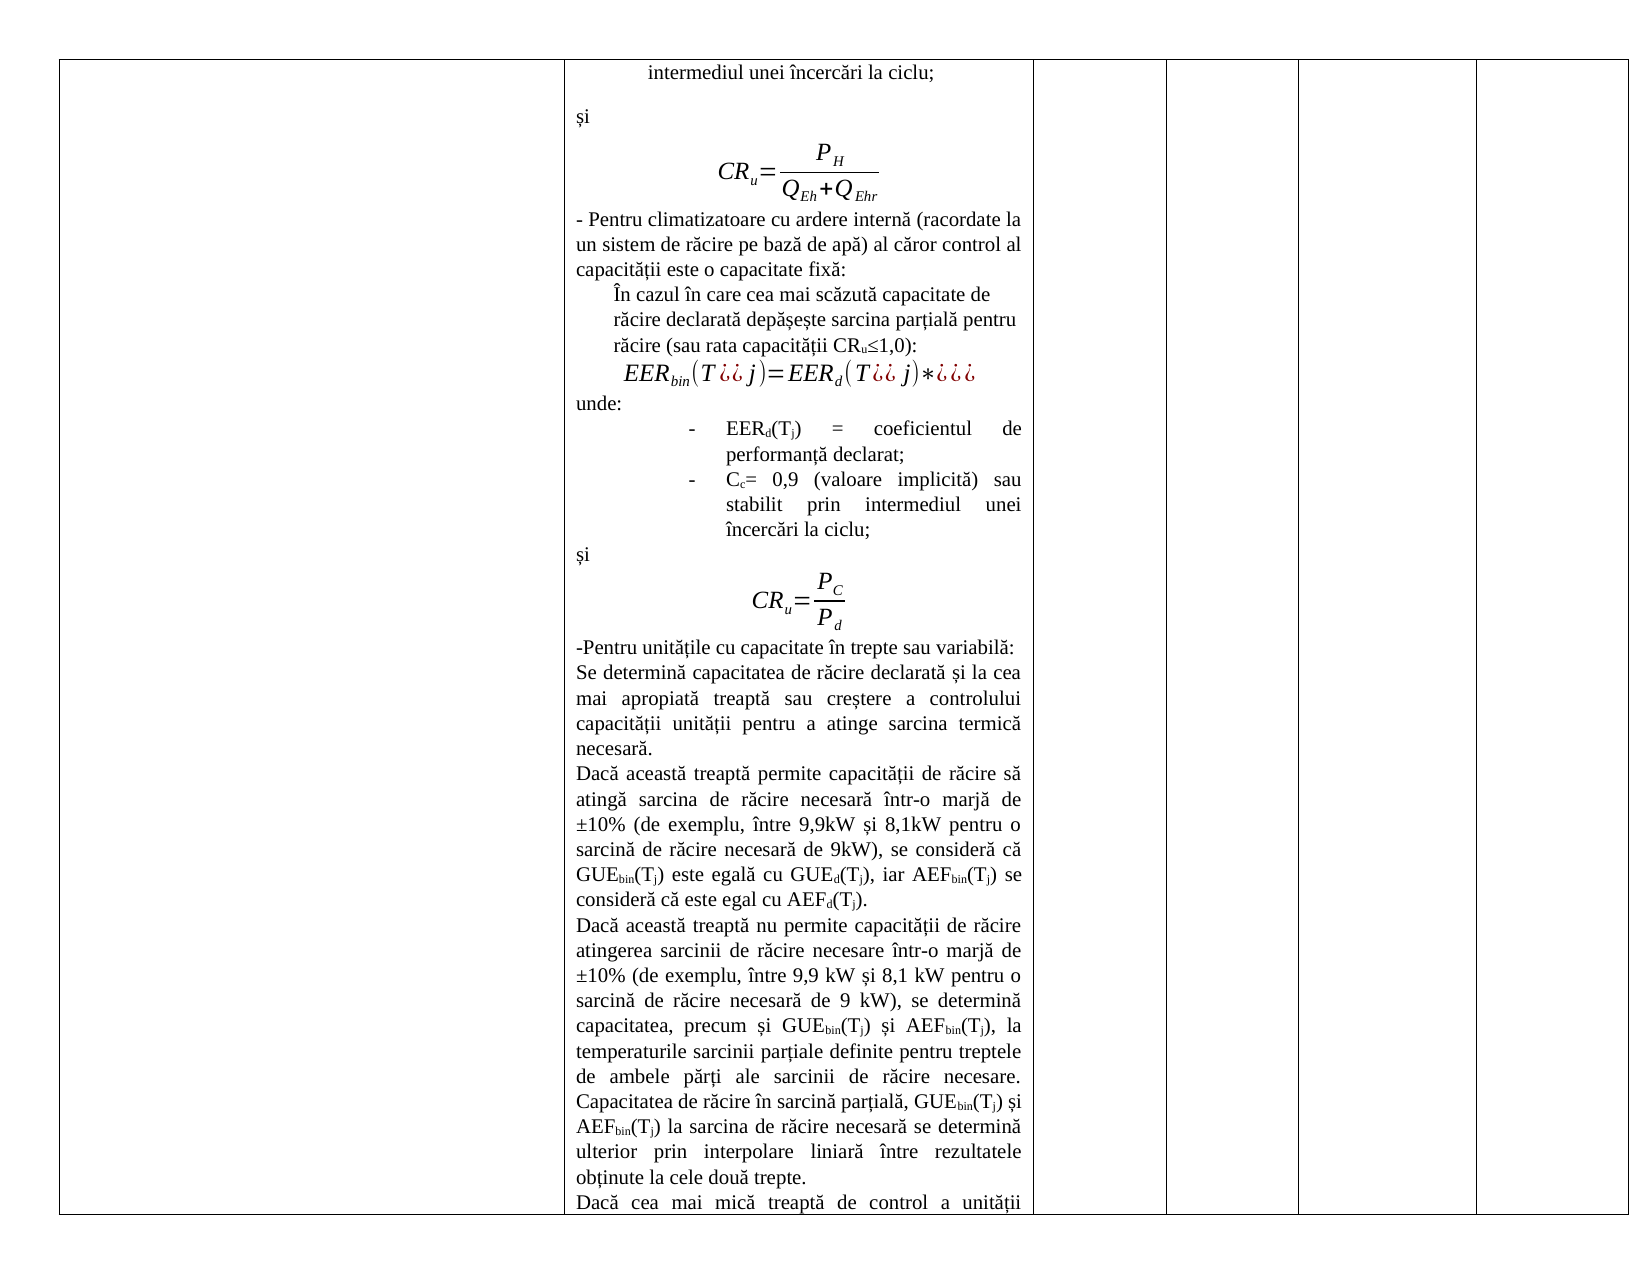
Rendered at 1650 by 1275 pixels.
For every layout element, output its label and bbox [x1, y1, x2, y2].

table_cell [1167, 60, 1298, 1214]
table_cell [1477, 60, 1628, 1214]
table_cell [1299, 60, 1476, 1214]
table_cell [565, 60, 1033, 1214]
table_cell [60, 60, 564, 1214]
table_cell [1034, 60, 1166, 1214]
